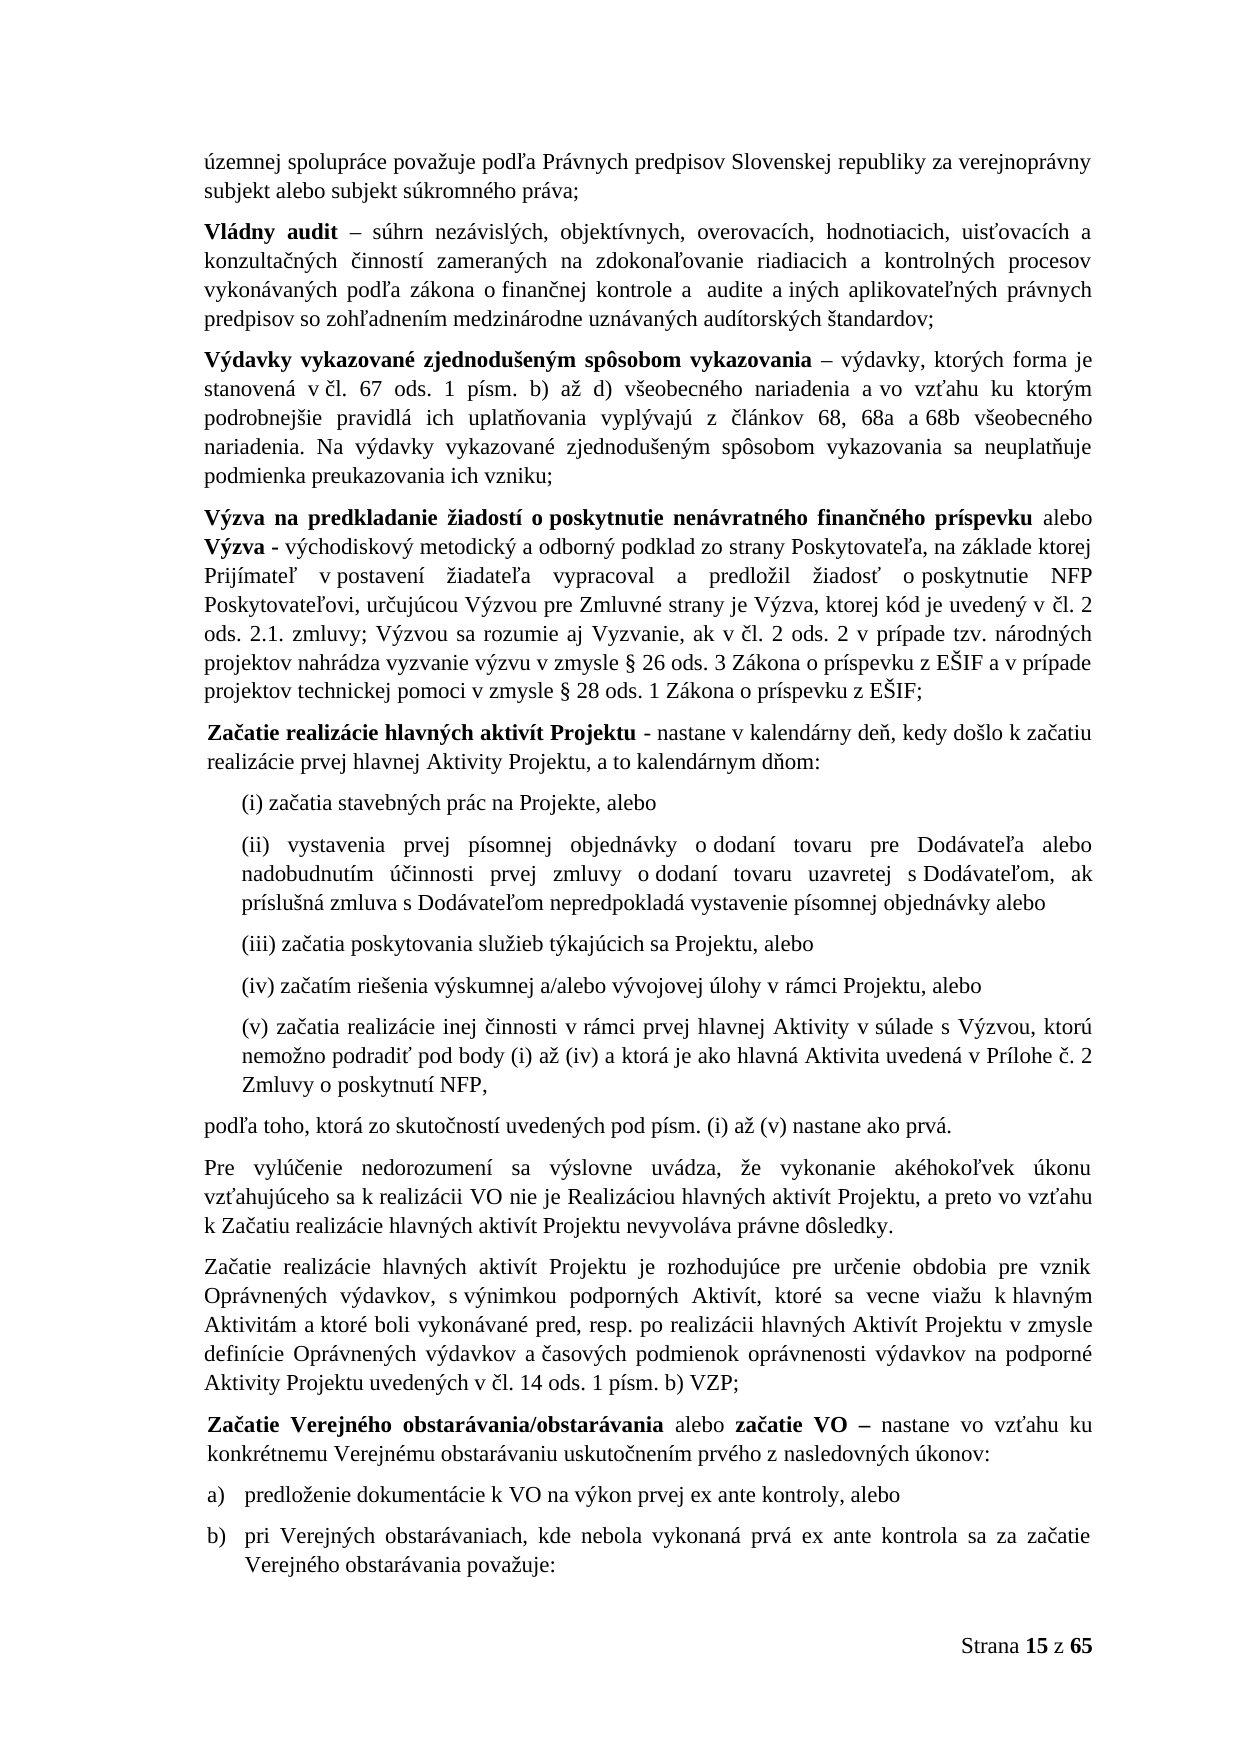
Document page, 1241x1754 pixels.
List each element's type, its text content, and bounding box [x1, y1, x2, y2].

list (v) začatia realizácie inej činnosti v rámci prvej hlavnej Aktivity v súlade s Výzvou, ktorú nemožno podradiť pod body (i) až (iv) a ktorá je ako hlavná Aktivita uvedená v Prílohe č. 2 Zmluvy o poskytnutí NFP, [242, 1013, 1092, 1097]
list Začatie realizácie hlavných aktivít Projektu - nastane v kalendárny deň, kedy došlo k začatiu realizácie prvej hlavnej Aktivity Projektu, a to kalendárnym dňom: [207, 719, 1092, 774]
list (iii) začatia poskytovania služieb týkajúcich sa Projektu, alebo [241, 930, 1092, 957]
list pri Verejných obstarávaniach, kde nebola vykonaná prvá ex ante kontrola sa za začatie Verejného obstarávania považuje: [207, 1522, 1092, 1578]
list podľa toho, ktorá zo skutočností uvedených pod písm. (i) až (v) nastane ako prvá. [204, 1112, 1092, 1139]
list Začatie Verejného obstarávania/obstarávania alebo začatie VO – nastane vo vzťahu ku konkrétnemu Verejnému obstarávaniu uskutočnením prvého z nasledovných úkonov: [207, 1411, 1092, 1466]
list Pre vylúčenie nedorozumení sa výslovne uvádza, že vykonanie akéhokoľvek úkonu vzťahujúceho sa k realizácii VO nie je Realizáciou hlavných aktivít Projektu, a preto vo vzťahu k Začatiu realizácie hlavných aktivít Projektu nevyvoláva právne dôsledky. [204, 1154, 1092, 1238]
list Výzva na predkladanie žiadostí o poskytnutie nenávratného finančného príspevku alebo Výzva - východiskový metodický a odborný podklad zo strany Poskytovateľa, na základe ktorej Prijímateľ v postavení žiadateľa vypracoval a predložil žiadosť o poskytnutie NFP Poskytovateľovi, určujúcou Výzvou pre Zmluvné strany je Výzva, ktorej kód je uvedený v čl. 2 ods. 2.1. zmluvy; Výzvou sa rozumie aj Vyzvanie, ak v čl. 2 ods. 2 v prípade tzv. národných projektov nahrádza vyzvanie výzvu v zmysle § 26 ods. 3 Zákona o príspevku z EŠIF a v prípade projektov technickej pomoci v zmysle § 28 ods. 1 Zákona o príspevku z EŠIF; [204, 504, 1092, 704]
list predloženie dokumentácie k VO na výkon prvej ex ante kontroly, alebo [207, 1481, 1092, 1507]
list (iv) začatím riešenia výskumnej a/alebo vývojovej úlohy v rámci Projektu, alebo [241, 972, 1092, 998]
list (ii) vystavenia prvej písomnej objednávky o dodaní tovaru pre Dodávateľa alebo nadobudnutím účinnosti prvej zmluvy o dodaní tovaru uzavretej s Dodávateľom, ak príslušná zmluva s Dodávateľom nepredpokladá vystavenie písomnej objednávky alebo [241, 831, 1092, 915]
list (i) začatia stavebných prác na Projekte, alebo [241, 789, 1092, 816]
list Výdavky vykazované zjednodušeným spôsobom vykazovania – výdavky, ktorých forma je stanovená v čl. 67 ods. 1 písm. b) až d) všeobecného nariadenia a vo vzťahu ku ktorým podrobnejšie pravidlá ich uplatňovania vyplývajú z článkov 68, 68a a 68b všeobecného nariadenia. Na výdavky vykazované zjednodušeným spôsobom vykazovania sa neuplatňuje podmienka preukazovania ich vzniku; [204, 346, 1092, 489]
list Začatie realizácie hlavných aktivít Projektu je rozhodujúce pre určenie obdobia pre vznik Oprávnených výdavkov, s výnimkou podporných Aktivít, ktoré sa vecne viažu k hlavným Aktivitám a ktoré boli vykonávané pred, resp. po realizácii hlavných Aktivít Projektu v zmysle definície Oprávnených výdavkov a časových podmienok oprávnenosti výdavkov na podporné Aktivity Projektu uvedených v čl. 14 ods. 1 písm. b) VZP; [204, 1253, 1092, 1396]
list Vládny audit – súhrn nezávislých, objektívnych, overovacích, hodnotiacich, uisťovacích a konzultačných činností zameraných na zdokonaľovanie riadiacich a kontrolných procesov vykonávaných podľa zákona o finančnej kontrole a audite a iných aplikovateľných právnych predpisov so zohľadnením medzinárodne uznávaných audítorských štandardov; [204, 218, 1092, 331]
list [204, 148, 1092, 203]
